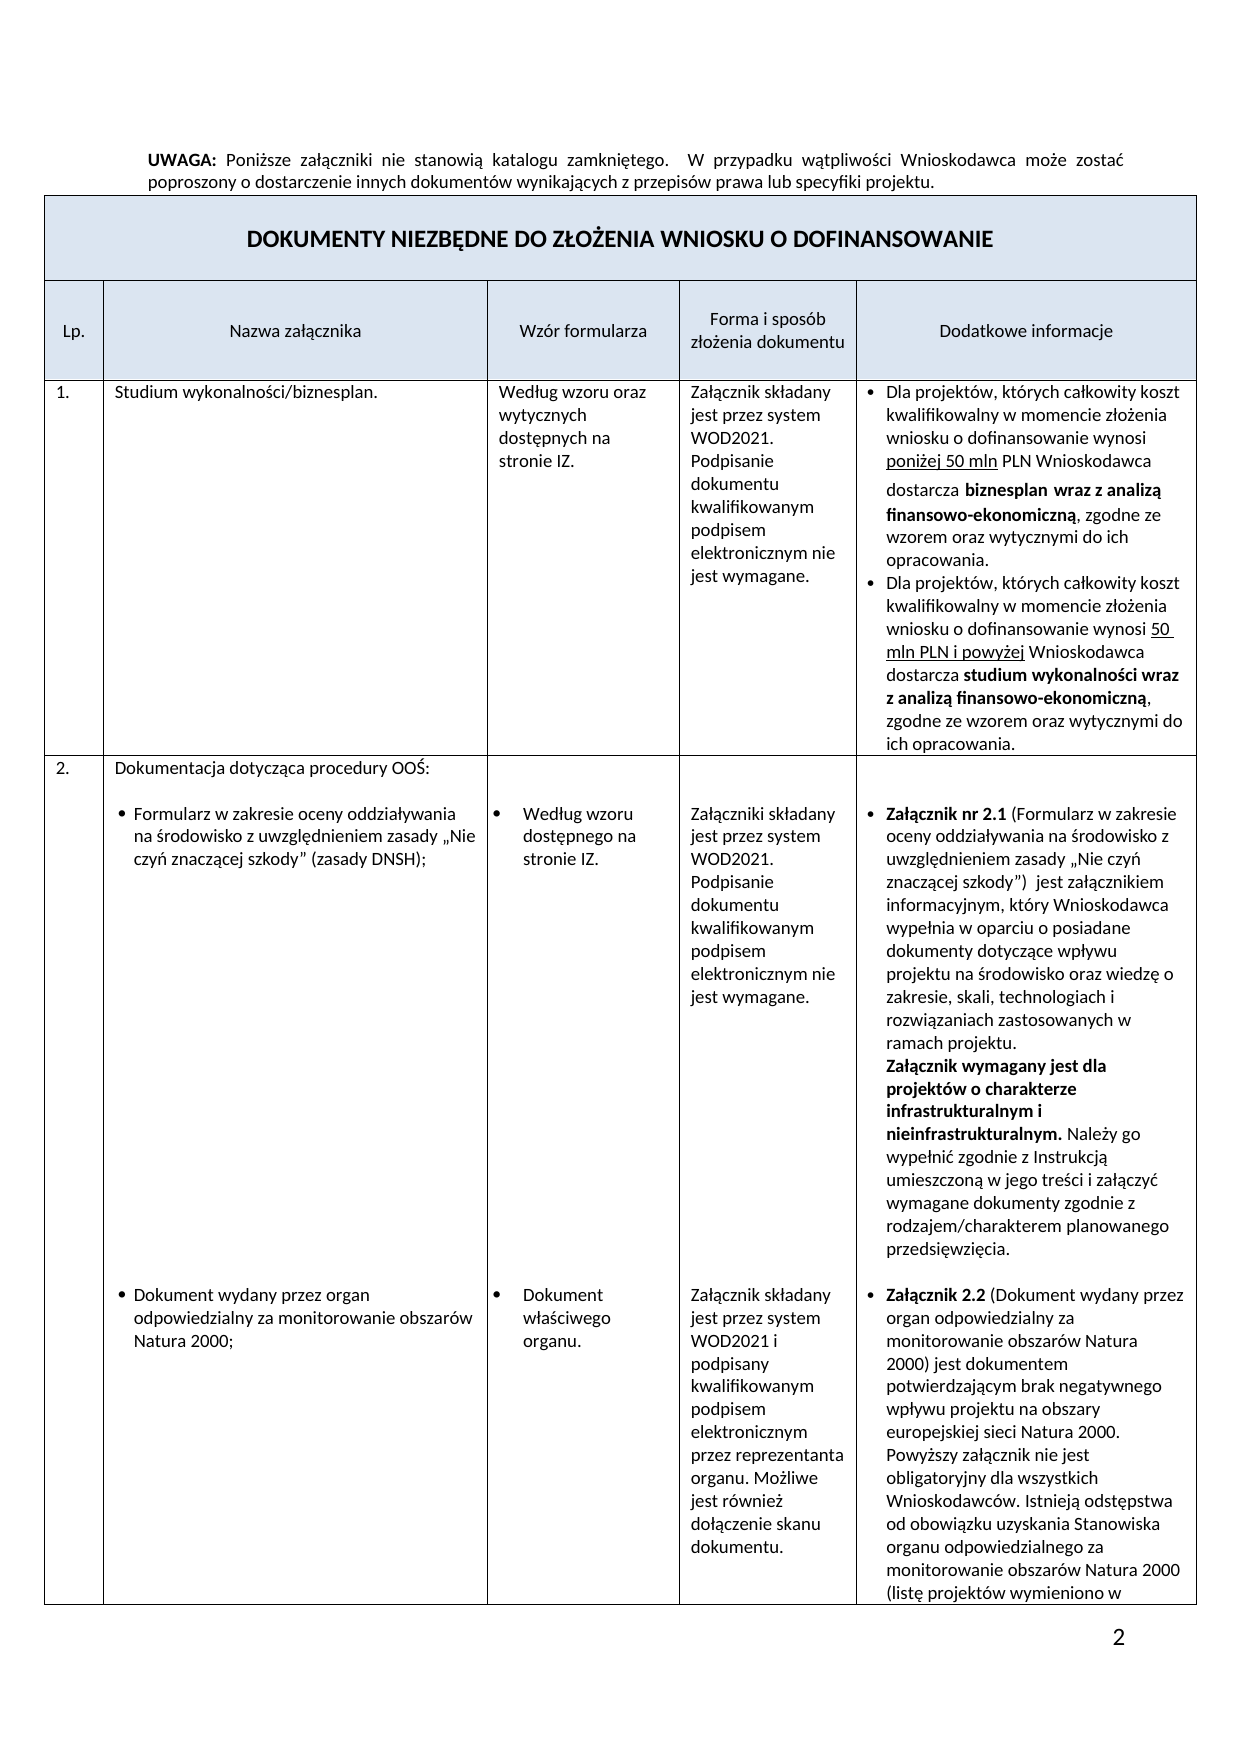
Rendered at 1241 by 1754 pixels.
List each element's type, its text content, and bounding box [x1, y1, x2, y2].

table_cell Dodatkowe informacje [857, 281, 1196, 379]
table_cell 2. [45, 756, 103, 1604]
table_cell Studium wykonalności/biznesplan. [104, 381, 487, 755]
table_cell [680, 756, 856, 1604]
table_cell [488, 756, 679, 1604]
table_cell Forma i sposób złożenia dokumentu [680, 281, 856, 379]
table_header DOKUMENTY NIEZBĘDNE DO ZŁOŻENIA WNIOSKU O DOFINANSOWANIE [45, 196, 1196, 280]
table_cell Załącznik składany jest przez system WOD2021. Podpisanie dokumentu kwalifikowanym podpisem elektronicznym nie jest wymagane. [680, 381, 856, 755]
table_cell Nazwa załącznika [104, 281, 487, 379]
table_cell 1. [45, 381, 103, 755]
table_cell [857, 756, 1196, 1604]
table_cell Według wzoru oraz wytycznych dostępnych na stronie IZ. [488, 381, 679, 755]
text UWAGA: Poniższe załączniki nie stanowią katalogu zamkniętego. W przypadku wątpliwości Wnioskodawca może zostać poproszony o dostarczenie innych dokumentów wynikających z przepisów prawa lub specyfiki projektu. [148, 148, 1125, 193]
table_cell Dla projektów, których całkowity koszt kwalifikowalny w momencie złożenia wniosku o dofinansowanie wynosi poniżej 50 mln PLN Wnioskodawca dostarcza biznesplan wraz z analizą finansowo-ekonomiczną, zgodne ze wzorem oraz wytycznymi do ich opracowania. Dla projektów, których całkowity koszt kwalifikowalny w momencie złożenia wniosku o dofinansowanie wynosi 50 mln PLN i powyżej Wnioskodawca dostarcza studium wykonalności wraz z analizą finansowo-ekonomiczną, zgodne ze wzorem oraz wytycznymi do ich opracowania. [857, 381, 1196, 755]
table_cell Lp. [45, 281, 103, 379]
table_cell Wzór formularza [488, 281, 679, 379]
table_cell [104, 756, 487, 1604]
